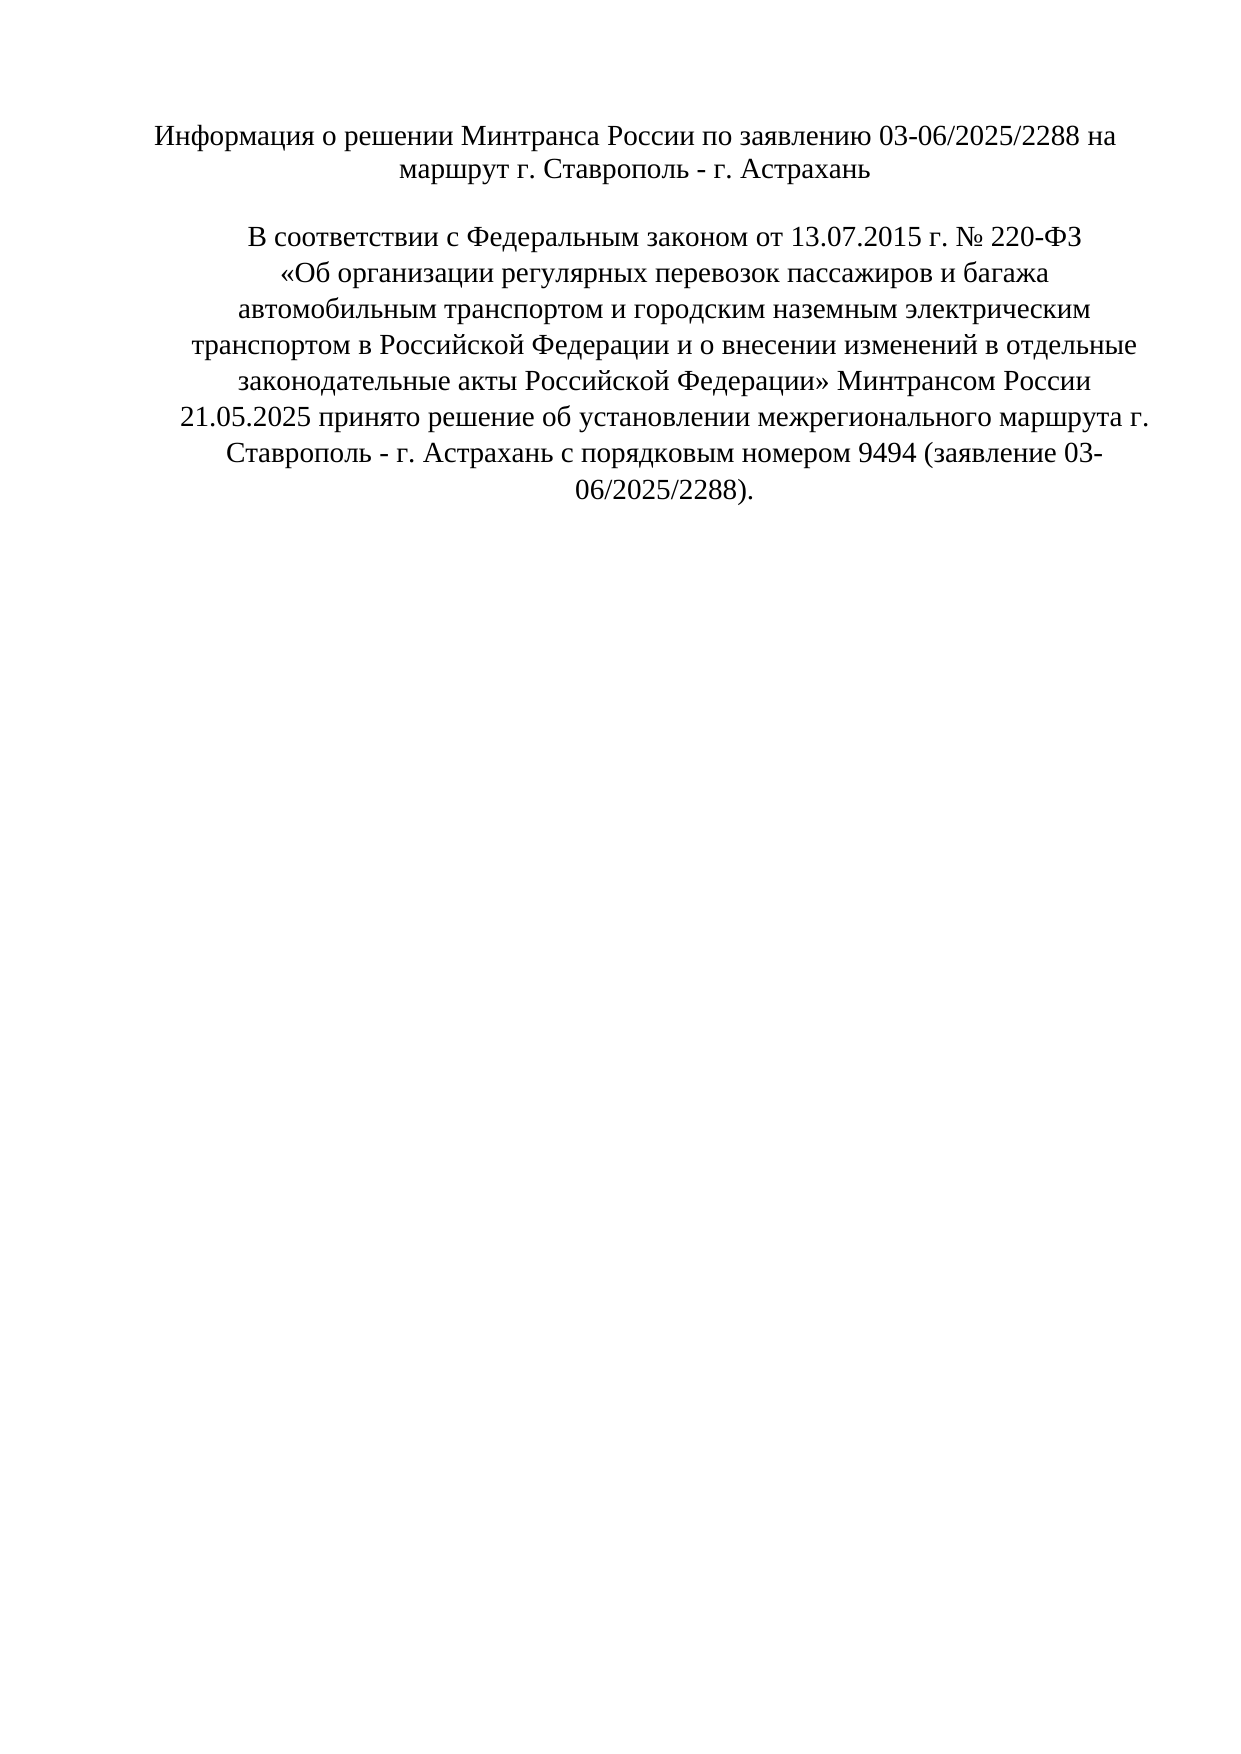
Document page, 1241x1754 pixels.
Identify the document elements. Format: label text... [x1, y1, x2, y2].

text В соответствии с Федеральным законом от 13.07.2015 г. № 220-ФЗ «Об организации регулярных перевозок пассажиров и багажа автомобильным транспортом и городским наземным электрическим транспортом в Российской Федерации и о внесении изменений в отдельные законодательные акты Российской Федерации» Минтрансом России 21.05.2025 принято решение об установлении межрегионального маршрута г. Ставрополь - г. Астрахань с порядковым номером 9494 (заявление 03-06/2025/2288). [177, 219, 1152, 505]
text Информация о решении Минтранса России по заявлению 03-06/2025/2288 на маршрут г. Ставрополь - г. Астрахань [118, 118, 1152, 185]
